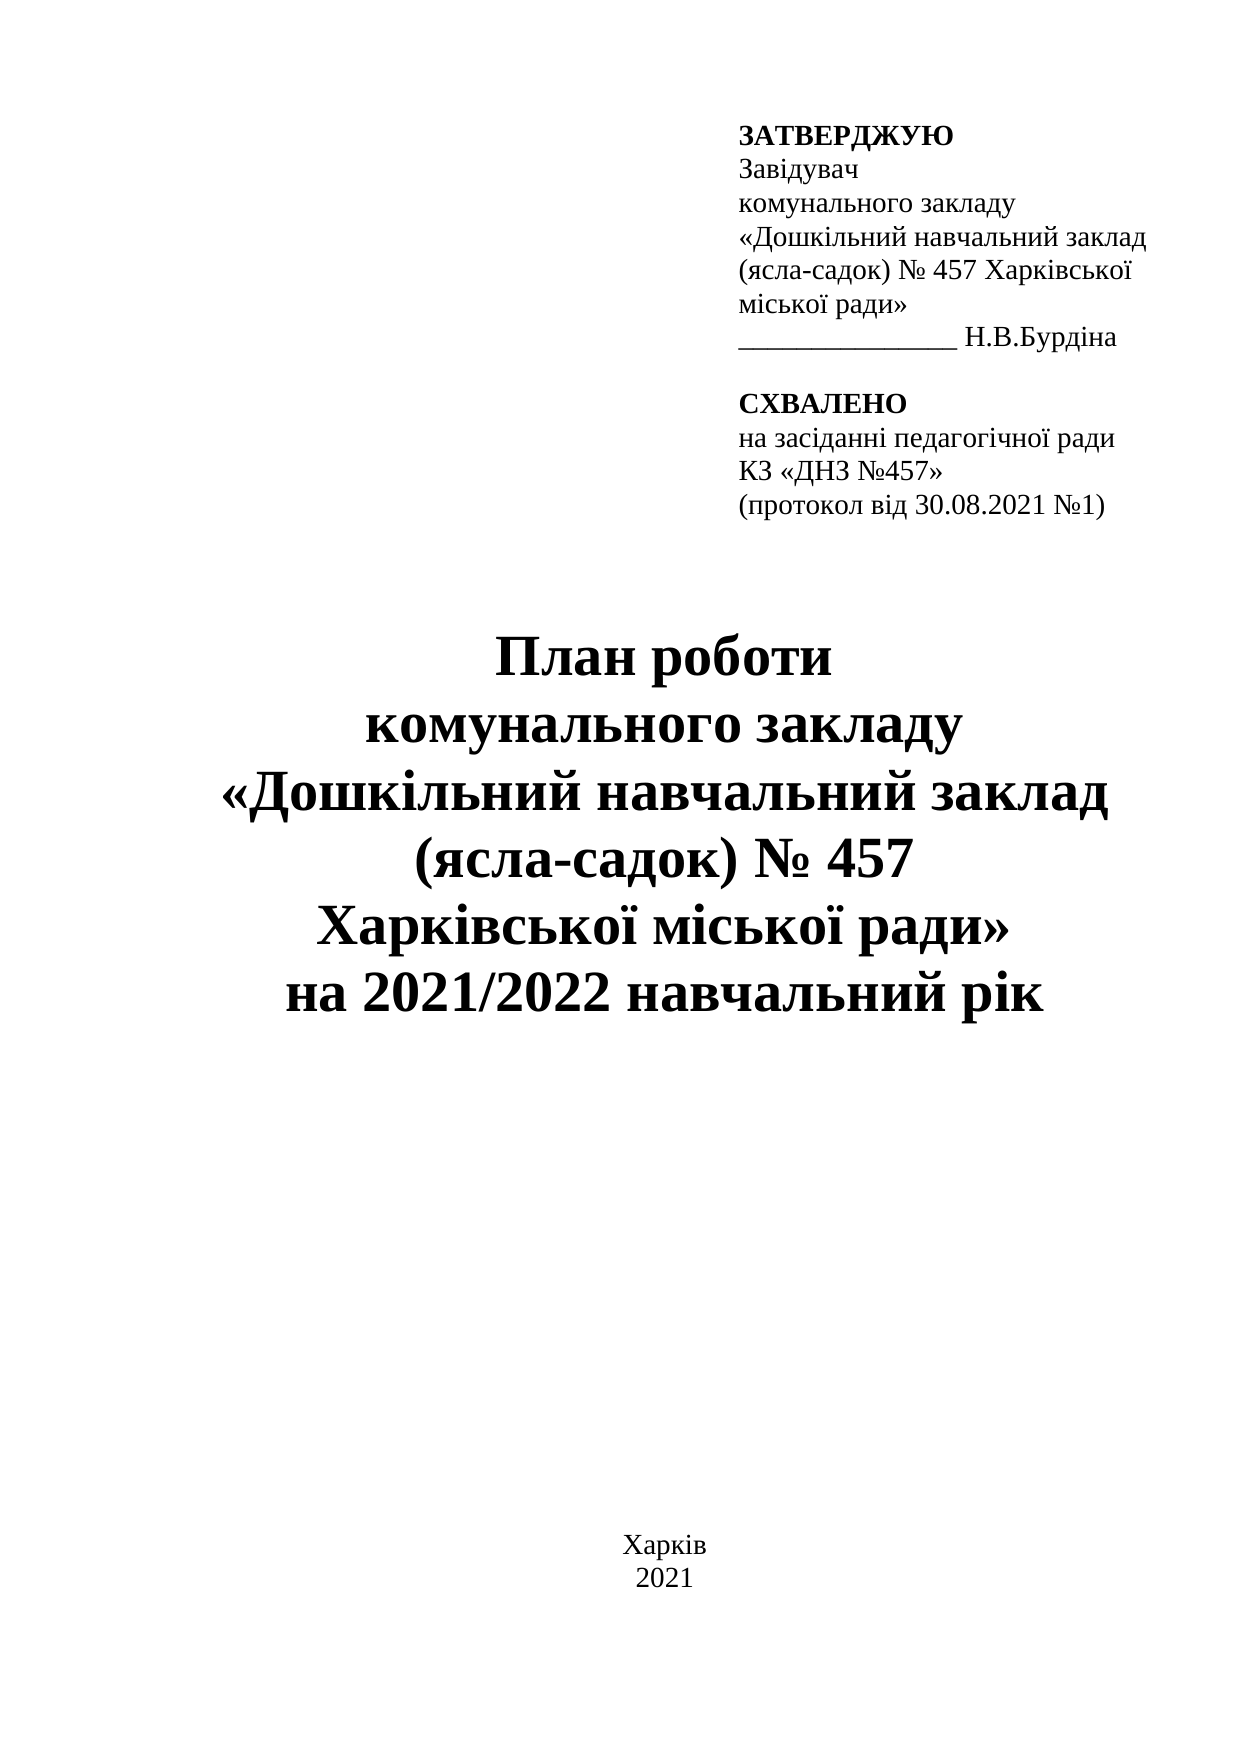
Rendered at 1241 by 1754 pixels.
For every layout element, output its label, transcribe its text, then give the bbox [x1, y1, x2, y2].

text Харківської міської ради» [177, 889, 1152, 957]
text на 2021/2022 навчальний рік [177, 957, 1152, 1024]
text Харків [177, 1527, 1152, 1560]
text ЗАТВЕРДЖУЮ [738, 118, 1152, 152]
text комунального закладу [177, 688, 1152, 755]
text «Дошкільний навчальний заклад (ясла-садок) № 457 [177, 755, 1152, 889]
text СХВАЛЕНО [738, 386, 1152, 420]
text 2021 [177, 1560, 1152, 1594]
text на засіданні педагогічної ради КЗ «ДНЗ №457» [738, 420, 1152, 487]
text Завідувач [738, 152, 1152, 185]
text План роботи [177, 621, 1152, 688]
text комунального закладу «Дошкільний навчальний заклад (ясла-садок) № 457 Харківської міської ради» [738, 185, 1152, 319]
text (протокол від 30.08.2021 №1) [738, 487, 1152, 521]
text _______________ Н.В.Бурдіна [738, 319, 1152, 353]
